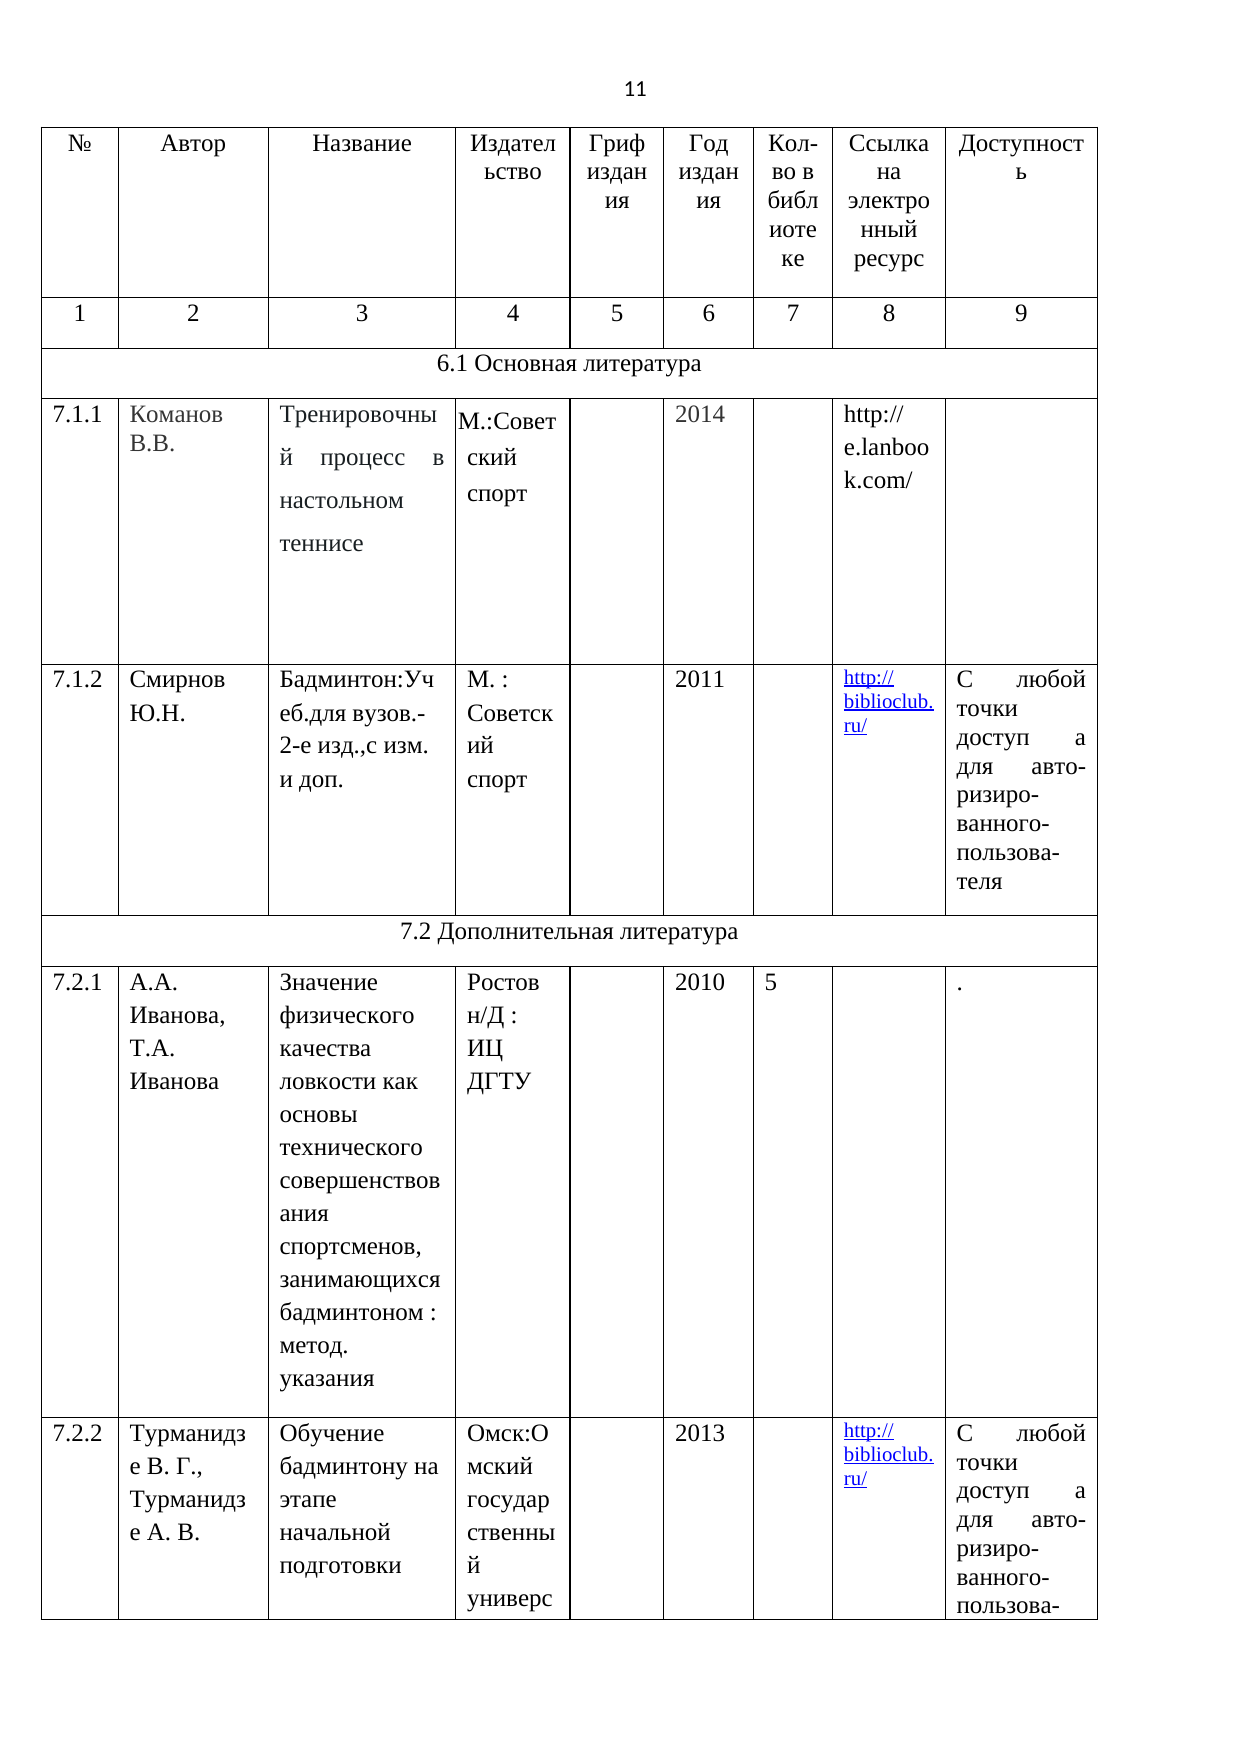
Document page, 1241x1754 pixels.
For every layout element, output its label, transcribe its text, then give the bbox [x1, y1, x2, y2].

table_cell 8 [833, 298, 945, 347]
table_cell 5 [571, 298, 663, 347]
table_cell [571, 399, 663, 663]
table_header Автор [119, 128, 268, 297]
table_cell 3 [269, 298, 455, 347]
table_cell 2014 [664, 399, 753, 663]
table_cell 4 [456, 298, 569, 347]
table_cell 1 [42, 298, 118, 347]
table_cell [946, 1418, 1097, 1619]
table_cell Значение физического качества ловкости как основы технического совершенствования спортсменов, занимающихся бадминтоном : метод. указания [269, 967, 455, 1417]
table_cell 9 [946, 298, 1097, 347]
table_cell [833, 967, 945, 1417]
table_cell Тренировочный процесс в настольном теннисе [269, 399, 455, 663]
table_cell 2013 [664, 1418, 753, 1619]
table_header Год издания [664, 128, 753, 297]
table_cell Ростов н/Д : ИЦ ДГТУ [456, 967, 569, 1417]
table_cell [833, 1418, 945, 1619]
table_cell С любой точки доступ а для авто-ризиро-ванного-пользова-теля [946, 665, 1097, 915]
table_header № [42, 128, 118, 297]
table_cell 7.2.2 [42, 1418, 118, 1619]
table_cell М. : Советский спорт [456, 665, 569, 915]
table_cell Команов В.В. [119, 399, 268, 663]
table_header Кол-во в библиотеке [754, 128, 832, 297]
table_cell 2011 [664, 665, 753, 915]
table_cell [571, 1418, 663, 1619]
table_cell . [946, 967, 1097, 1417]
table_cell [754, 399, 832, 663]
table_header Ссылка на электронный ресурс [833, 128, 945, 297]
table_cell Бадминтон:Учеб.для вузов.-2-е изд.,с изм. и доп. [269, 665, 455, 915]
table_cell [571, 665, 663, 915]
table_header Гриф издания [571, 128, 663, 297]
table_cell 5 [754, 967, 832, 1417]
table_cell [269, 1418, 455, 1619]
table_cell http://e.lanbook.com/ [833, 399, 945, 663]
table_cell 7.1.1 [42, 399, 118, 663]
table_cell А.А. Иванова, Т.А. Иванова [119, 967, 268, 1417]
table_cell 7.1.2 [42, 665, 118, 915]
table_cell Смирнов Ю.Н. [119, 665, 268, 915]
table_cell [946, 399, 1097, 663]
table_cell 7.2.1 [42, 967, 118, 1417]
table_cell http://biblioclub.ru/ [833, 665, 945, 915]
table_cell [754, 1418, 832, 1619]
table_cell [571, 967, 663, 1417]
table_cell [754, 665, 832, 915]
table_cell 7 [754, 298, 832, 347]
table_cell 7.2 Дополнительная литература [42, 916, 1097, 966]
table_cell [119, 1418, 268, 1619]
table_cell 2 [119, 298, 268, 347]
table_cell 6 [664, 298, 753, 347]
table_header Доступность [946, 128, 1097, 297]
table_header Издательство [456, 128, 569, 297]
table_cell 6.1 Основная литература [42, 349, 1097, 398]
table_header Название [269, 128, 455, 297]
table_cell М.:Советский спорт [456, 399, 569, 663]
table_cell 2010 [664, 967, 753, 1417]
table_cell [456, 1418, 569, 1619]
